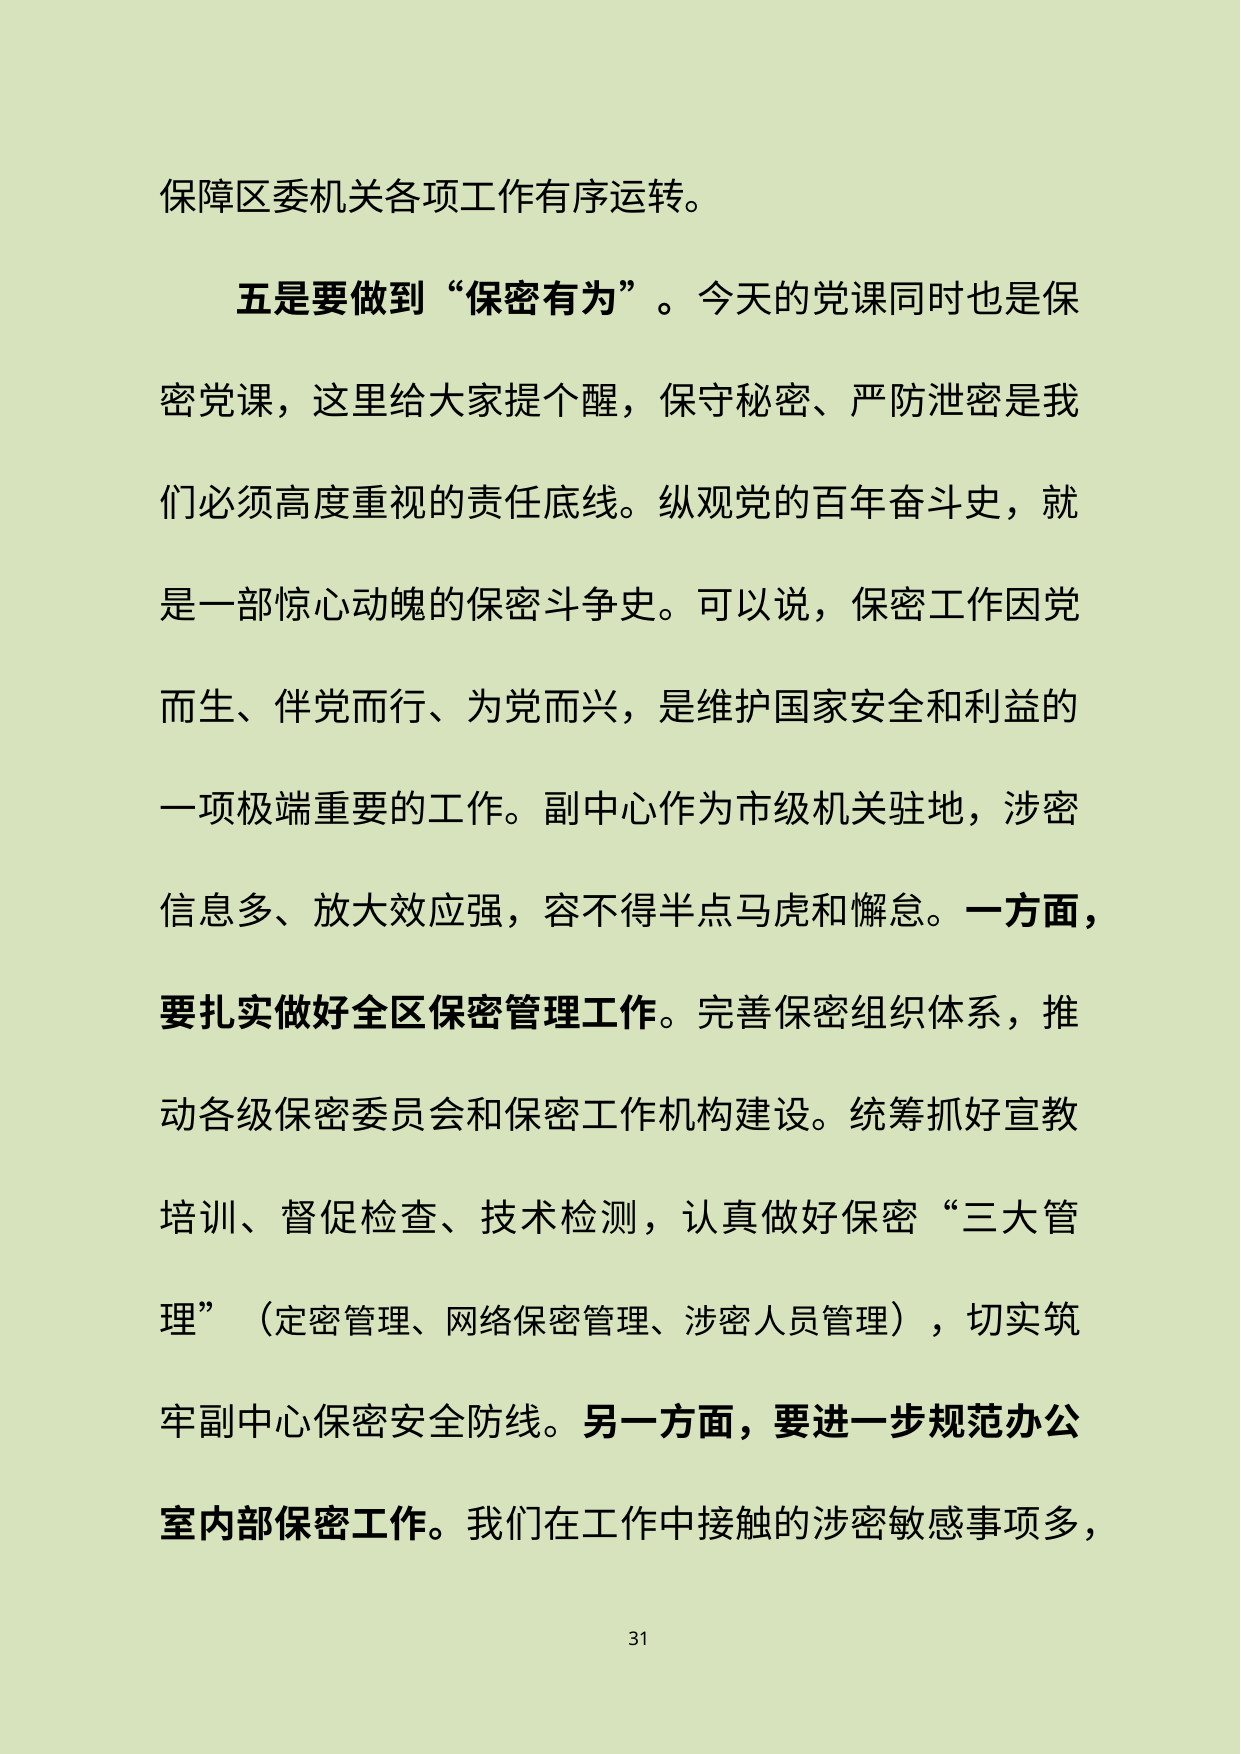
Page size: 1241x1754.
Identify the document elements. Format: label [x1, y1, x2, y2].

text [159, 245, 1081, 1572]
text [159, 143, 1081, 245]
